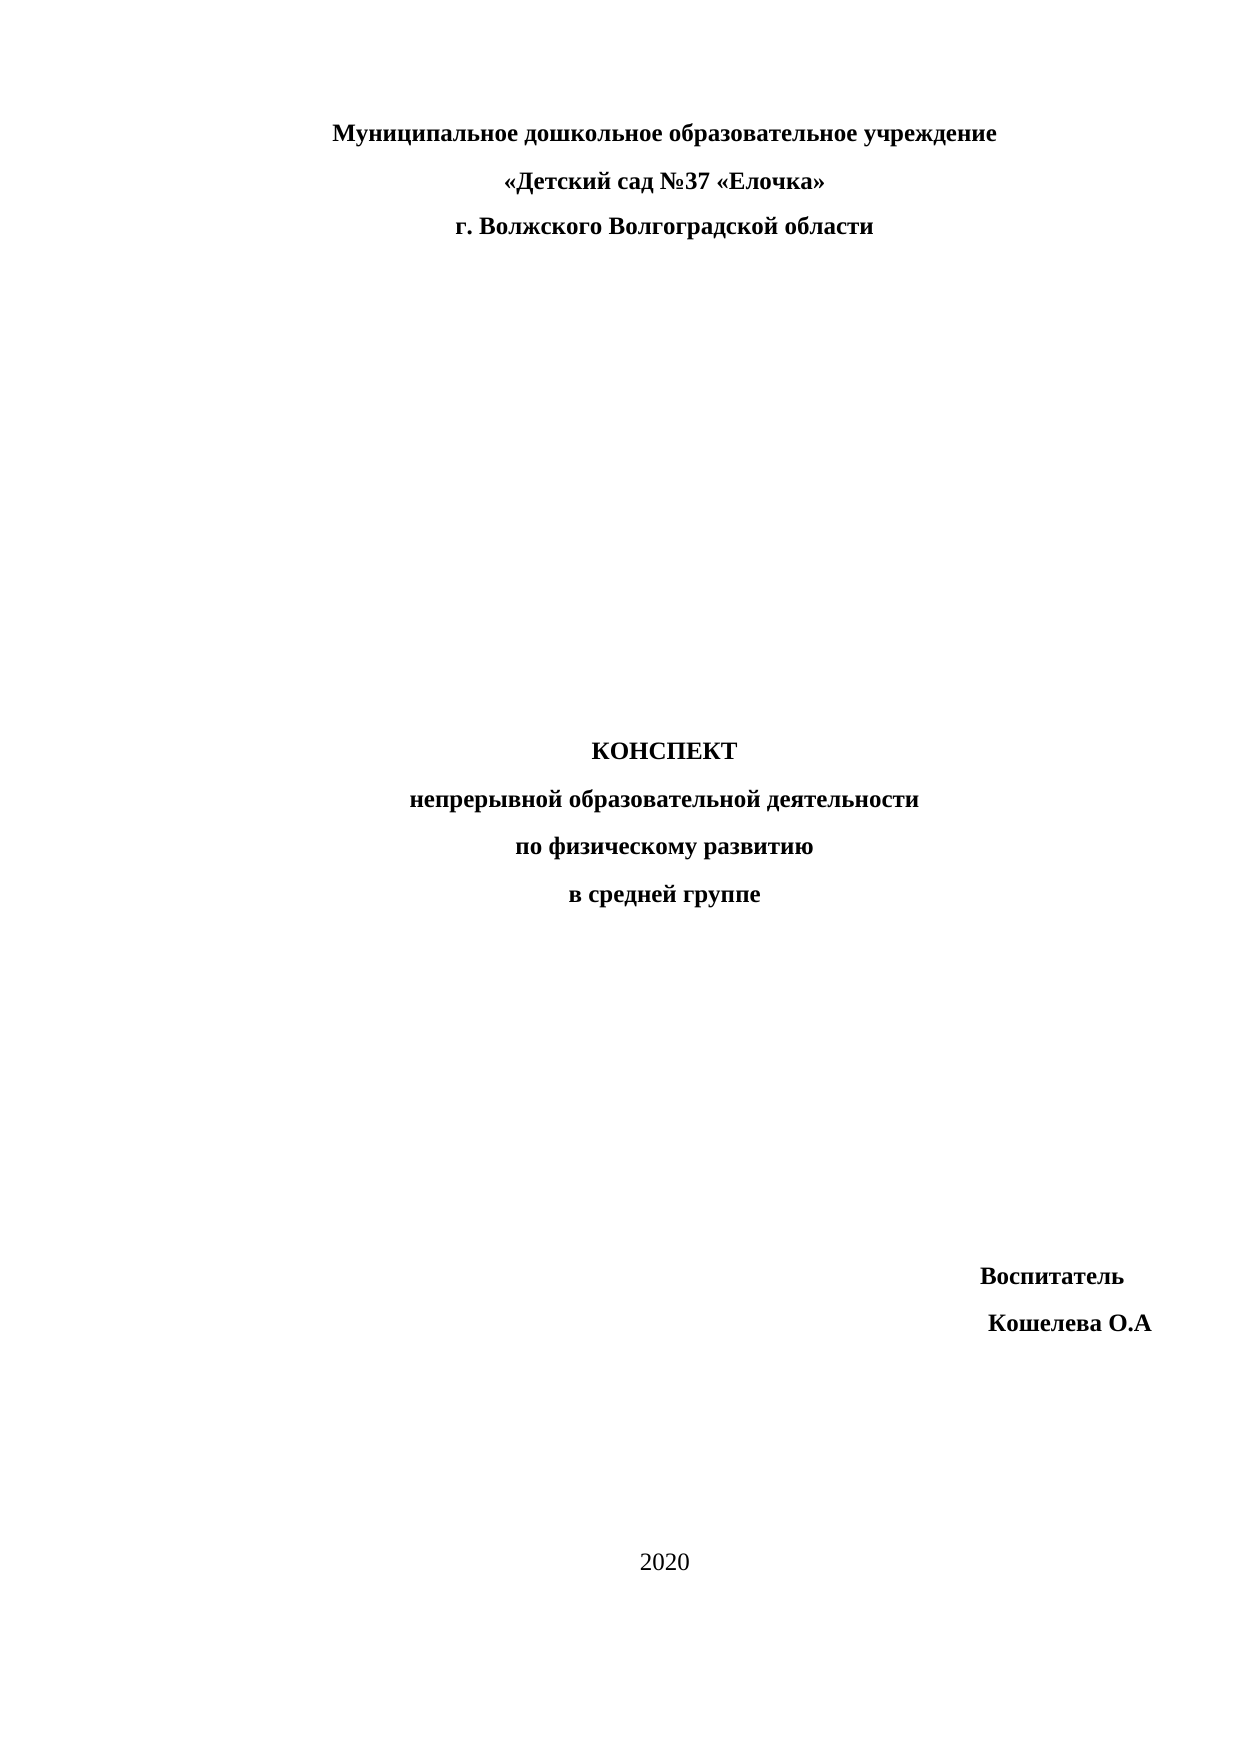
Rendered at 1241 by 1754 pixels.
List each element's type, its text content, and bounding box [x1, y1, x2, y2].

text в средней группе [177, 879, 1152, 908]
text «Детский сад №37 «Елочка» [177, 166, 1152, 194]
text 2020 [177, 1547, 1152, 1576]
text г. Волжского Волгоградской области [177, 211, 1152, 240]
text Кошелева О.А [177, 1308, 1152, 1337]
text КОНСПЕКТ [177, 736, 1152, 765]
text по физическому развитию [177, 831, 1152, 860]
text непрерывной образовательной деятельности [177, 784, 1152, 812]
text Воспитатель [177, 1261, 1152, 1289]
text Муниципальное дошкольное образовательное учреждение [177, 118, 1152, 147]
